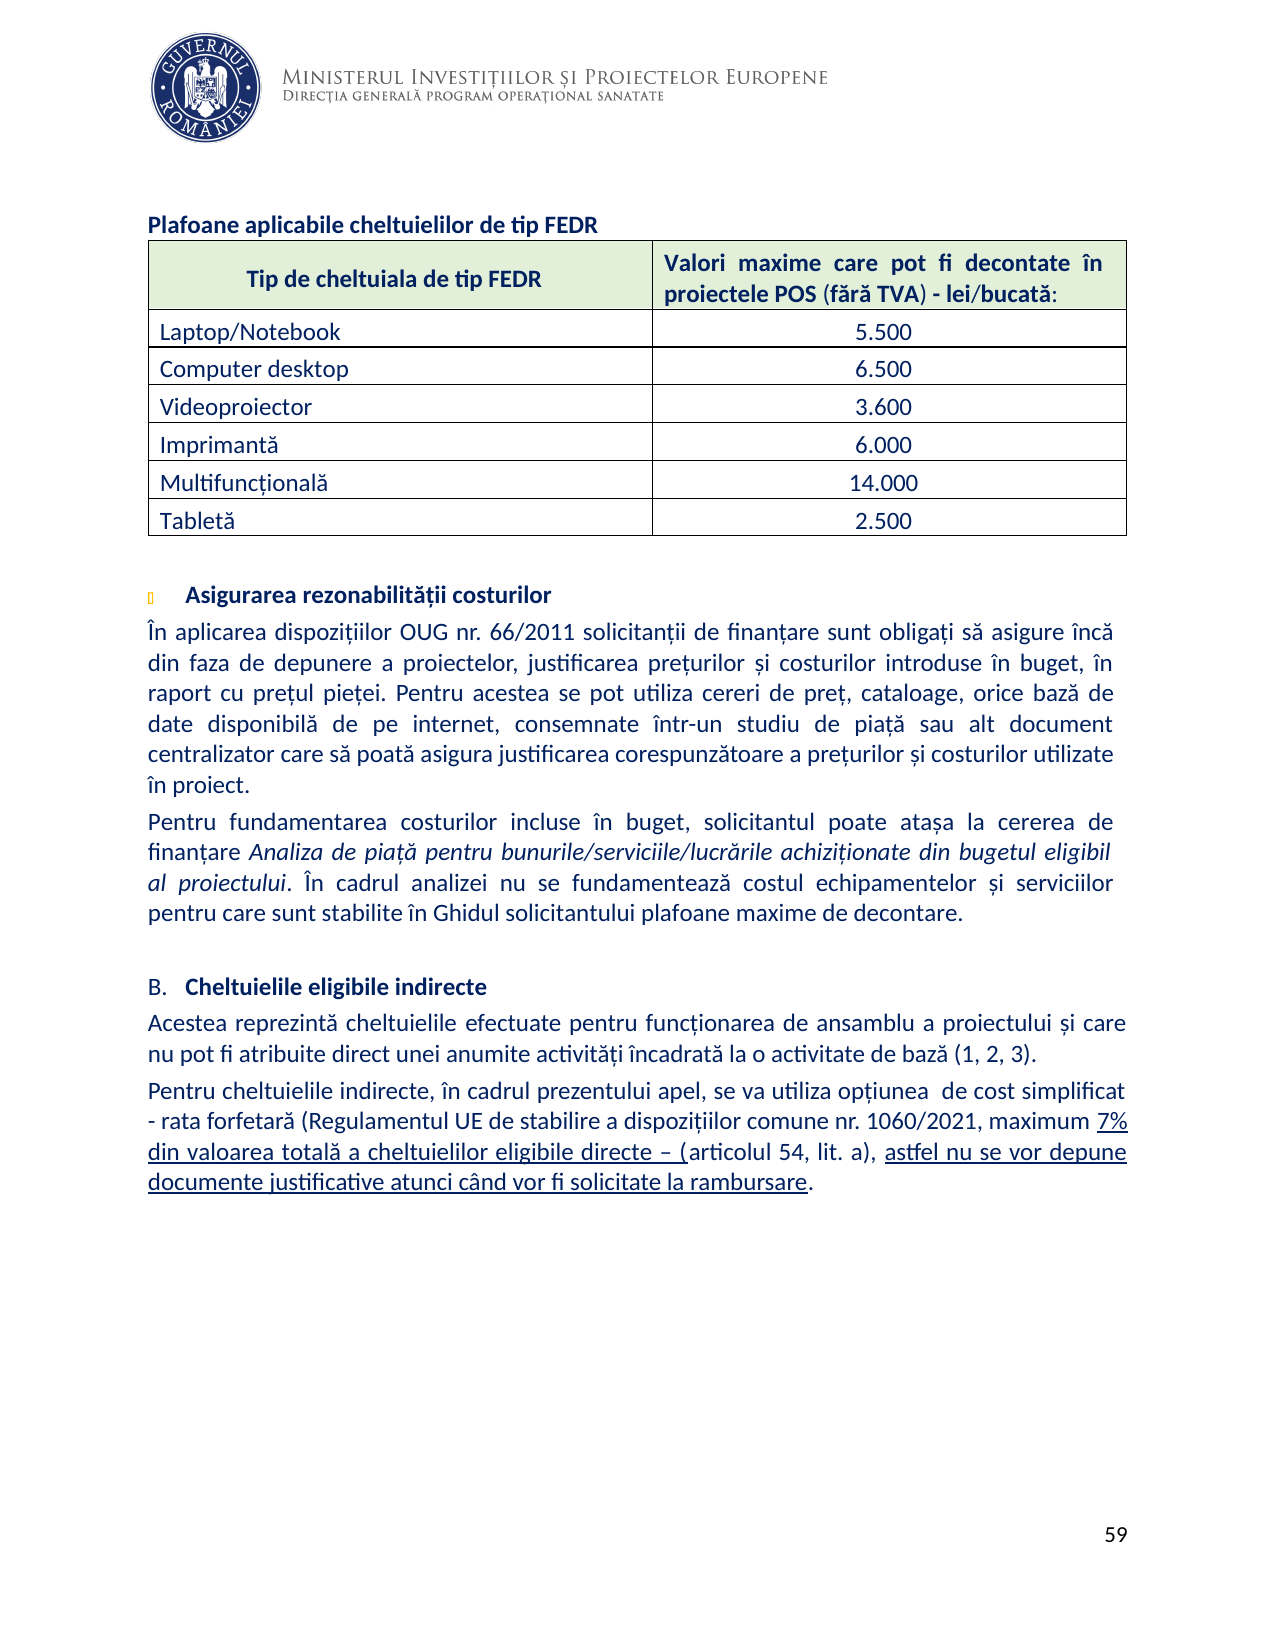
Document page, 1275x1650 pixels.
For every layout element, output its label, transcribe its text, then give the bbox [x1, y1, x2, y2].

list Cheltuielile eligibile indirecte [148, 971, 1115, 1001]
text Pentru cheltuielile indirecte, în cadrul prezentului apel, se va utiliza opțiunea de cost simplificat - rata forfetară (Regulamentul UE de stabilire a dispozițiilor comune nr. 1060/2021, maximum 7% din valoarea totală a cheltuielilor eligibile directe – (articolul 54, lit. a), astfel nu se vor depune documente justificative atunci când vor fi solicitate la rambursare. [148, 1075, 1127, 1197]
text În aplicarea dispozițiilor OUG nr. 66/2011 solicitanții de finanțare sunt obligați să asigure încă din faza de depunere a proiectelor, justificarea prețurilor și costurilor introduse în buget, în raport cu prețul pieței. Pentru acestea se pot utiliza cereri de preț, cataloage, orice bază de date disponibilă de pe internet, consemnate într-un studiu de piață sau alt document centralizator care să poată asigura justificarea corespunzătoare a prețurilor și costurilor utilizate în proiect. [148, 616, 1115, 799]
table_cell 6.500 [653, 348, 1126, 384]
table_cell Laptop/Notebook [149, 310, 652, 346]
table_header Valori maxime care pot fi decontate în proiectele POS (fără TVA) - lei/bucată: [653, 241, 1126, 308]
table_header Tip de cheltuiala de tip FEDR [149, 241, 652, 308]
table_cell Imprimantă [149, 423, 652, 460]
table_cell Computer desktop [149, 348, 652, 384]
table_cell Multifuncţională [149, 461, 652, 498]
table_cell 3.600 [653, 385, 1126, 422]
table_cell 14.000 [653, 461, 1126, 498]
text Acestea reprezintă cheltuielile efectuate pentru funcționarea de ansamblu a proiectului și care nu pot fi atribuite direct unei anumite activități încadrată la o activitate de bază (1, 2, 3). [148, 1007, 1127, 1068]
picture [147, 29, 852, 145]
table_cell Tabletă [149, 499, 652, 535]
table_cell 2.500 [653, 499, 1126, 535]
list Asigurarea rezonabilității costurilor [148, 579, 1127, 610]
table_cell 6.000 [653, 423, 1126, 460]
text Plafoane aplicabile cheltuielilor de tip FEDR [148, 210, 1115, 240]
table_cell Videoproiector [149, 385, 652, 422]
list Pentru fundamentarea costurilor incluse în buget, solicitantul poate atașa la cererea de finanțare Analiza de piață pentru bunurile/serviciile/lucrările achiziționate din bugetul eligibil al proiectului. În cadrul analizei nu se fundamentează costul echipamentelor și serviciilor pentru care sunt stabilite în Ghidul solicitantului plafoane maxime de decontare. [148, 806, 1115, 928]
table_cell 5.500 [653, 310, 1126, 346]
